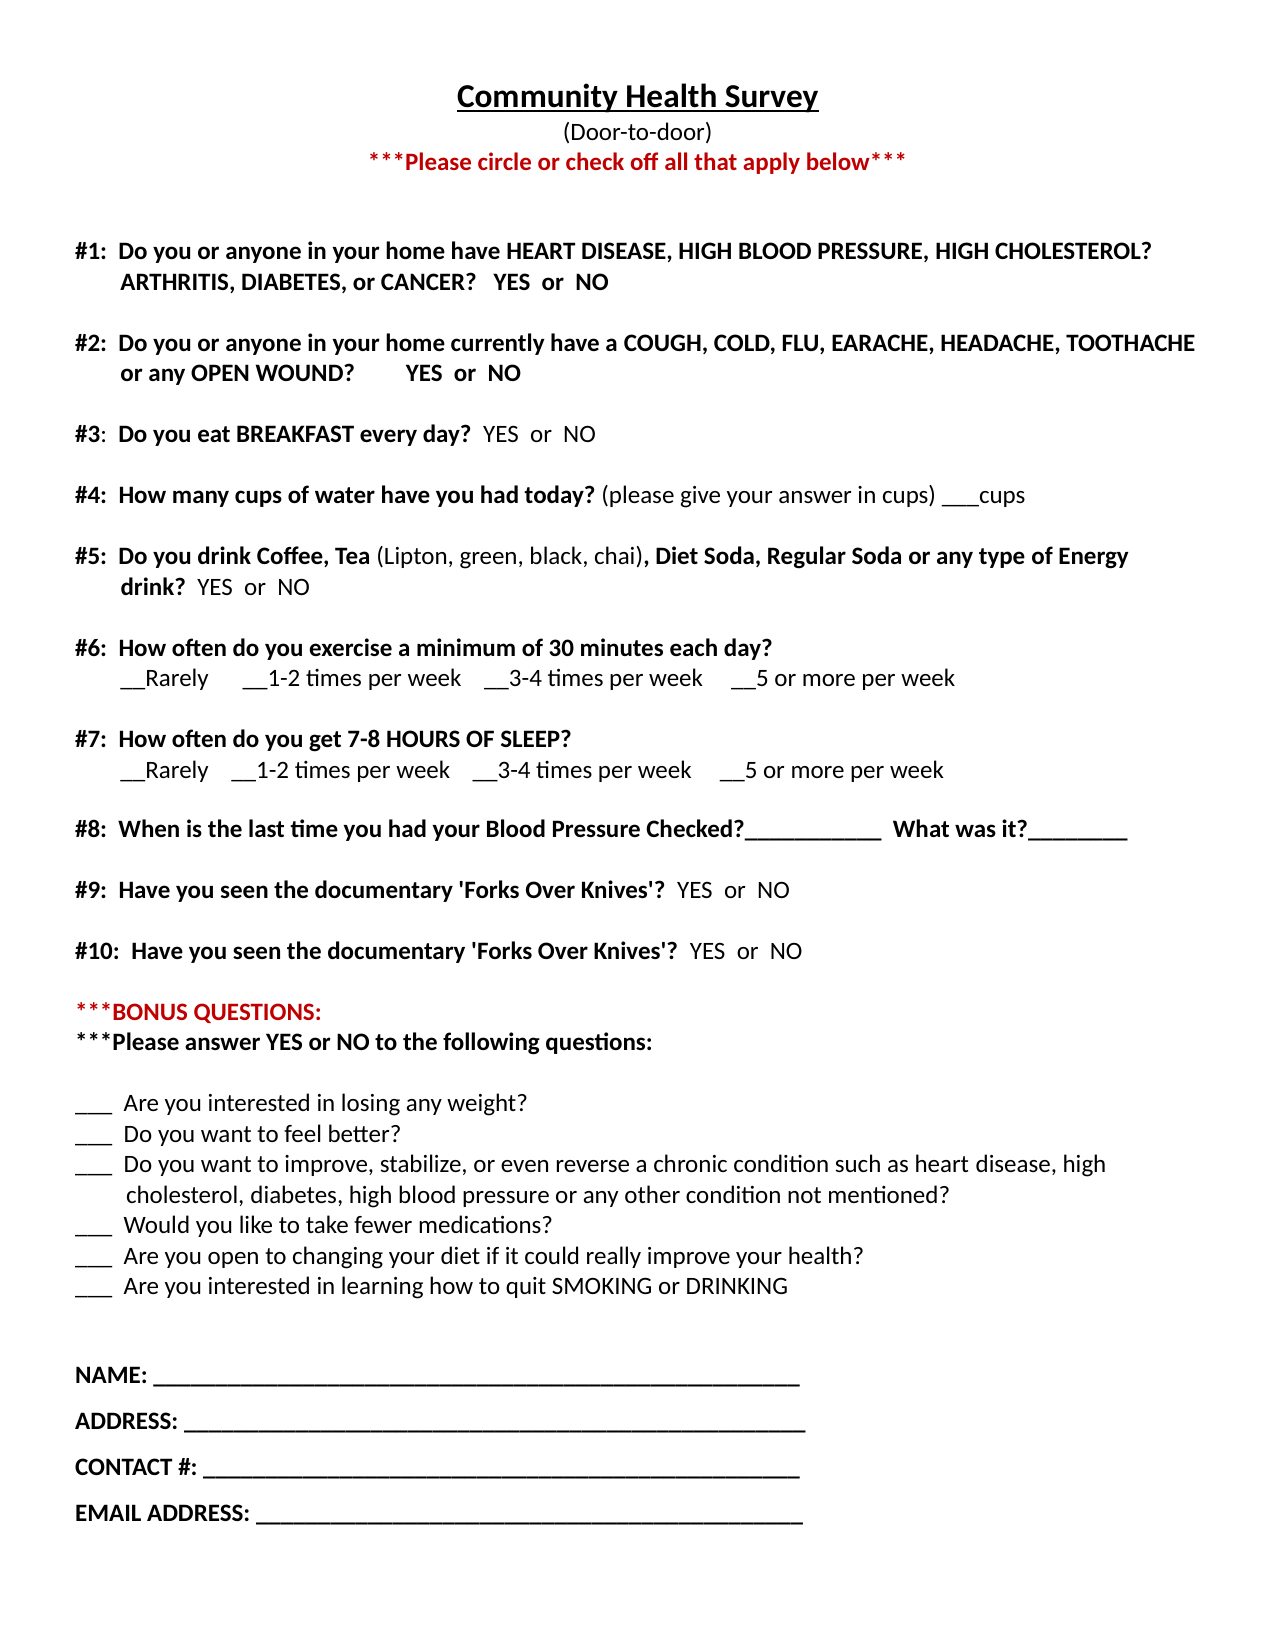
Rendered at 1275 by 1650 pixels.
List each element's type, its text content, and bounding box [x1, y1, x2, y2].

text #9: Have you seen the documentary 'Forks Over Knives'? YES or NO [75, 874, 1200, 904]
text ___ Are you open to changing your diet if it could really improve your health? [75, 1240, 1200, 1271]
text ___ Are you interested in learning how to quit SMOKING or DRINKING [75, 1271, 1200, 1301]
text cholesterol, diabetes, high blood pressure or any other condition not mentioned? [75, 1179, 1200, 1209]
text ***Please answer YES or NO to the following questions: [75, 1026, 1200, 1057]
text #8: When is the last time you had your Blood Pressure Checked?___________ What was it?________ [75, 813, 1200, 843]
text ___ Do you want to feel better? [75, 1118, 1200, 1148]
text or any OPEN WOUND? YES or NO [75, 357, 1200, 388]
text drink? YES or NO [75, 571, 1200, 602]
text __Rarely __1-2 times per week __3-4 times per week __5 or more per week [75, 754, 1200, 785]
text ARTHRITIS, DIABETES, or CANCER? YES or NO [75, 266, 1200, 296]
text __Rarely __1-2 times per week __3-4 times per week __5 or more per week [75, 663, 1200, 693]
text ***BONUS QUESTIONS: [75, 996, 1200, 1026]
text #1: Do you or anyone in your home have HEART DISEASE, HIGH BLOOD PRESSURE, HIGH CHOLESTEROL? [75, 235, 1200, 266]
text #4: How many cups of water have you had today? (please give your answer in cups) ___cups [75, 479, 1200, 510]
text ___ Would you like to take fewer medications? [75, 1209, 1200, 1240]
text #2: Do you or anyone in your home currently have a COUGH, COLD, FLU, EARACHE, HEADACHE, TOOTHACHE [75, 327, 1200, 357]
text #3: Do you eat BREAKFAST every day? YES or NO [75, 418, 1200, 449]
text EMAIL ADDRESS: ____________________________________________ [75, 1497, 1200, 1527]
text CONTACT #: ________________________________________________ [75, 1451, 1200, 1482]
text NAME: ____________________________________________________ [75, 1359, 1200, 1390]
text ___ Do you want to improve, stabilize, or even reverse a chronic condition such as heart disease, high [75, 1148, 1200, 1179]
text ADDRESS: __________________________________________________ [75, 1405, 1200, 1436]
text #10: Have you seen the documentary 'Forks Over Knives'? YES or NO [75, 935, 1200, 965]
text (Door-to-door) [75, 116, 1200, 146]
text Community Health Survey [75, 75, 1200, 116]
text #6: How often do you exercise a minimum of 30 minutes each day? [75, 632, 1200, 663]
text ___ Are you interested in losing any weight? [75, 1087, 1200, 1118]
text #5: Do you drink Coffee, Tea (Lipton, green, black, chai), Diet Soda, Regular Soda or any type of Energy [75, 541, 1200, 571]
text ***Please circle or check off all that apply below*** [75, 146, 1200, 177]
text #7: How often do you get 7-8 HOURS OF SLEEP? [75, 724, 1200, 754]
